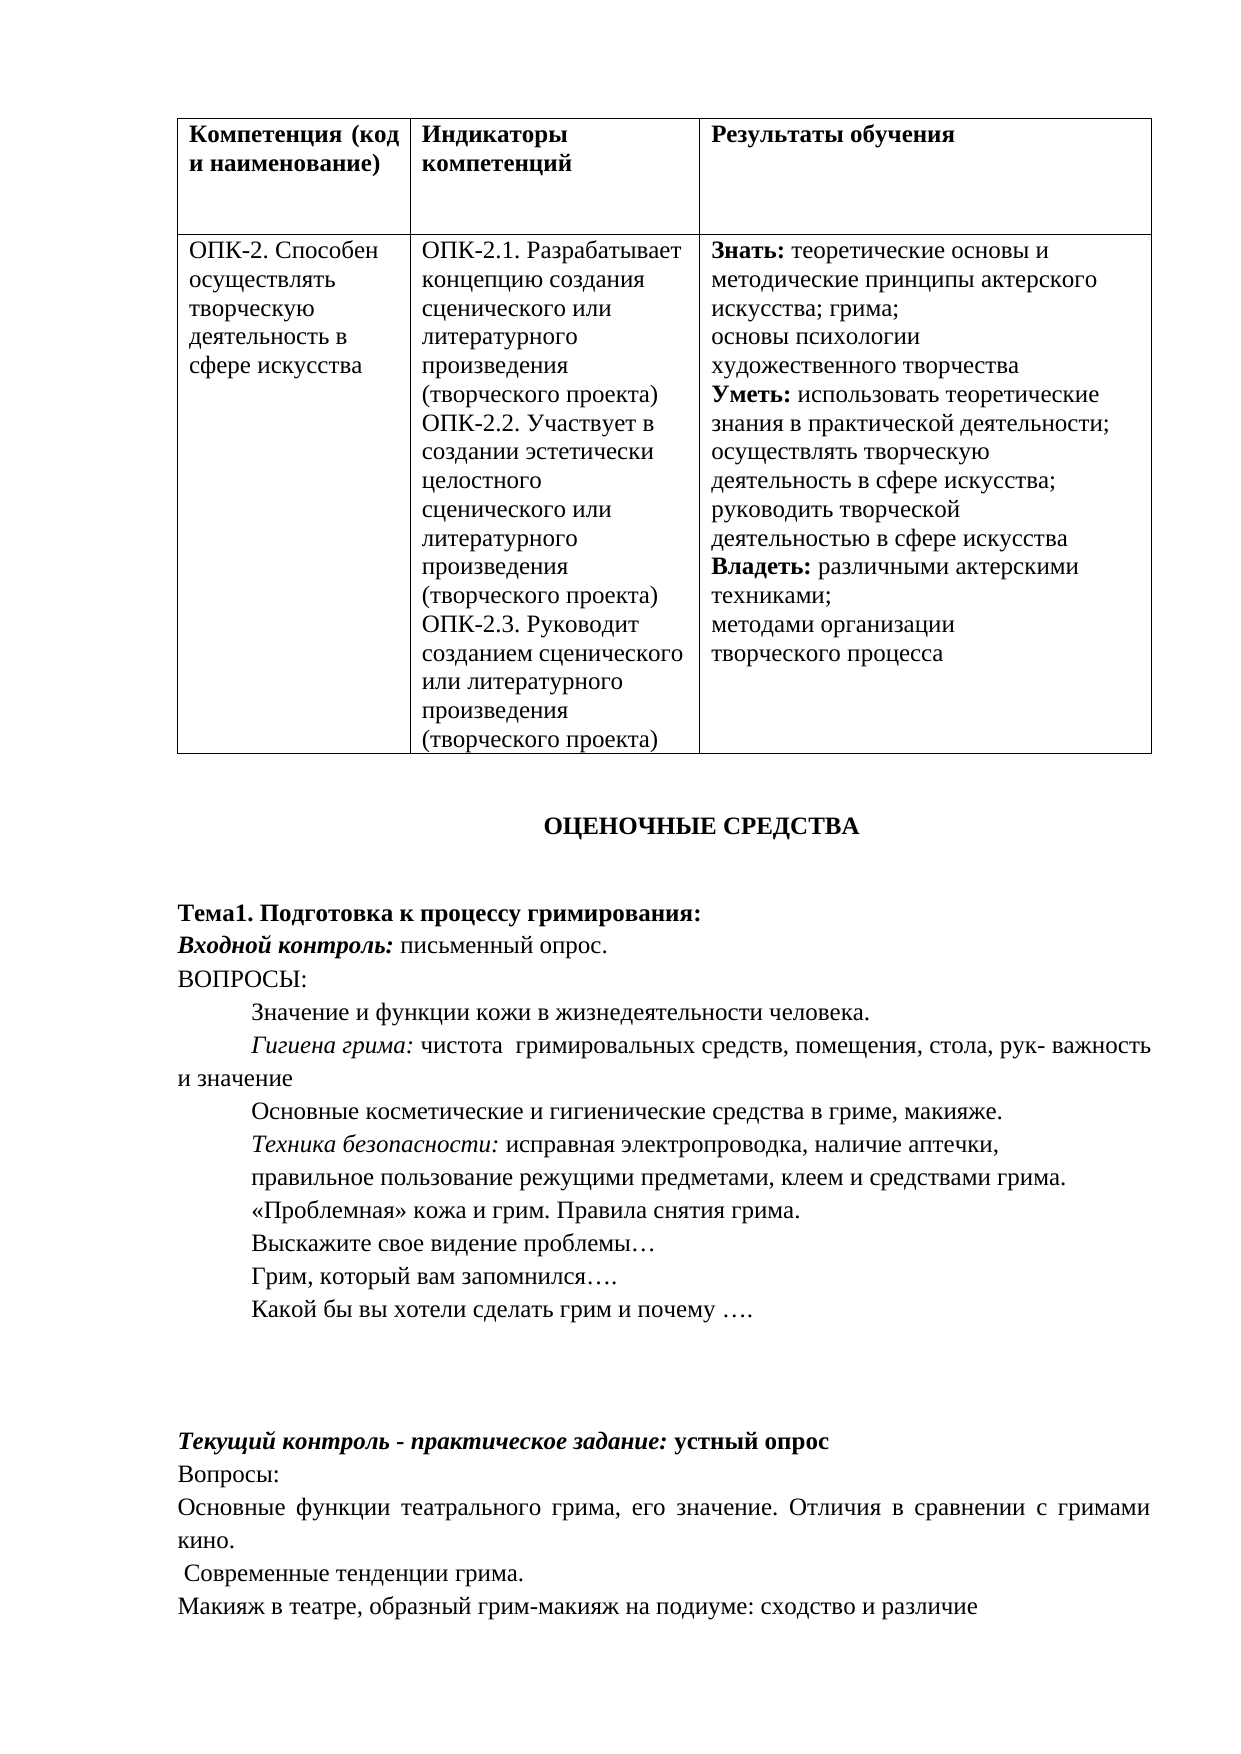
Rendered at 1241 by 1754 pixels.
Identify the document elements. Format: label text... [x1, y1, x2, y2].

table_cell Знать: теоретические основы и методические принципы актерского искусства; грима; основы психологии художественного творчества Уметь: использовать теоретические знания в практической деятельности; осуществлять творческую деятельность в сфере искусства; руководить творческой деятельностью в сфере искусства Владеть: различными актерскими техниками; методами организации творческого процесса [700, 235, 1151, 753]
text Какой бы вы хотели сделать грим и почему …. [177, 1294, 1152, 1323]
text правильное пользование режущими предметами, клеем и средствами грима. [177, 1162, 1152, 1191]
table_cell ОПК-2.1. Разрабатывает концепцию создания сценического или литературного произведения (творческого проекта) ОПК-2.2. Участвует в создании эстетически целостного сценического или литературного произведения (творческого проекта) ОПК-2.3. Руководит созданием сценического или литературного произведения (творческого проекта) [411, 235, 699, 753]
text Текущий контроль - практическое задание: устный опрос [177, 1426, 1152, 1455]
text Значение и функции кожи в жизнедеятельности человека. [177, 997, 1152, 1025]
text Тема1. Подготовка к процессу гримирования: [177, 898, 1152, 926]
text ОЦЕНОЧНЫЕ СРЕДСТВА [251, 811, 1152, 840]
text ВОПРОСЫ: [177, 964, 1152, 992]
table_header Компетенция (код и наименование) [178, 119, 410, 234]
table_cell ОПК-2. Способен осуществлять творческую деятельность в сфере искусства [178, 235, 410, 753]
table_header Результаты обучения [700, 119, 1151, 234]
text «Проблемная» кожа и грим. Правила снятия грима. [177, 1195, 1152, 1223]
text Грим, который вам запомнился…. [177, 1261, 1152, 1289]
table_header Индикаторы компетенций [411, 119, 699, 234]
text Входной контроль: письменный опрос. [177, 931, 1152, 959]
text Основные функции театрального грима, его значение. Отличия в сравнении с гримами кино. [177, 1492, 1152, 1554]
text Основные косметические и гигиенические средства в гриме, макияже. [177, 1096, 1152, 1124]
text Современные тенденции грима. [177, 1558, 1152, 1587]
text Макияж в театре, образный грим-макияж на подиуме: сходство и различие [177, 1591, 1152, 1620]
text Вопросы: [177, 1459, 1152, 1488]
text Техника безопасности: исправная электропроводка, наличие аптечки, [177, 1129, 1152, 1157]
text Выскажите свое видение проблемы… [177, 1228, 1152, 1257]
text Гигиена грима: чистота гримировальных средств, помещения, стола, рук- важность и значение [177, 1030, 1152, 1091]
